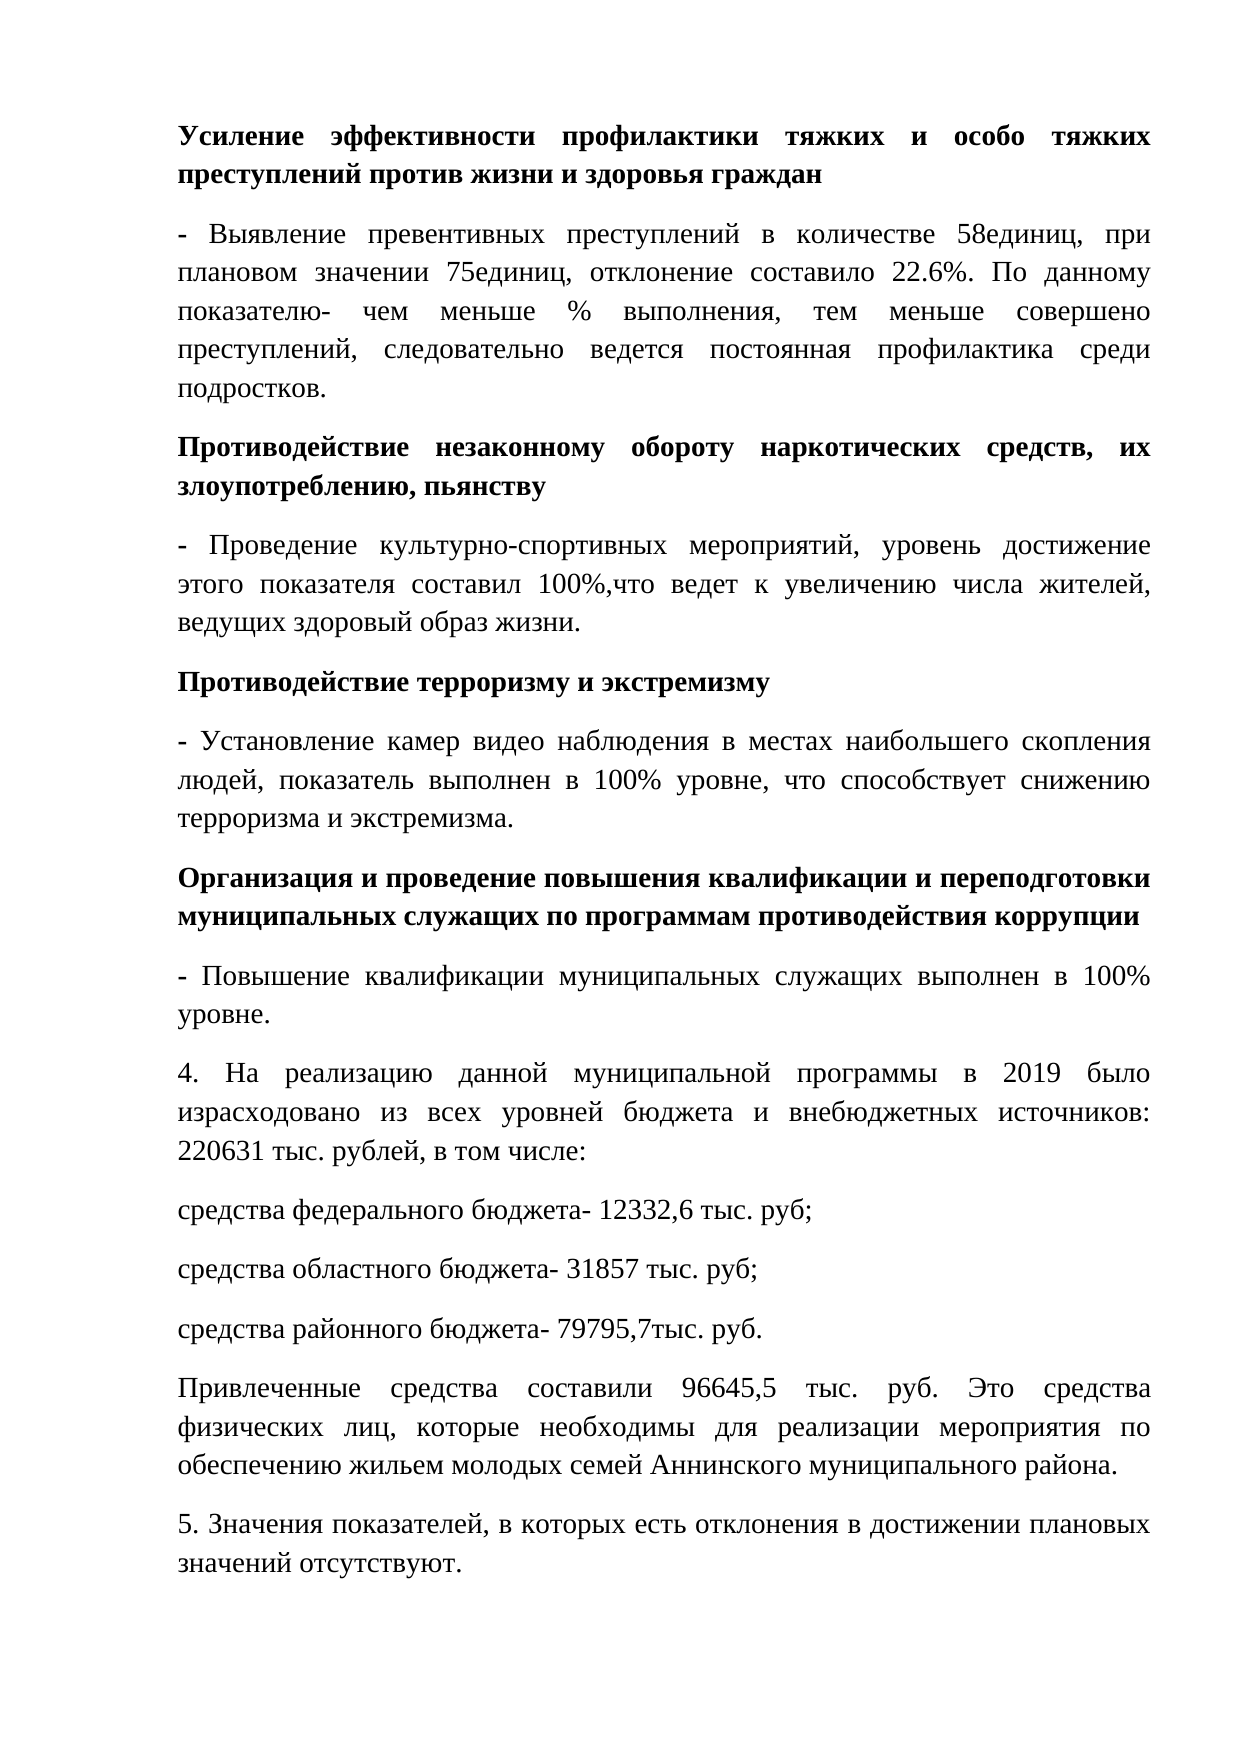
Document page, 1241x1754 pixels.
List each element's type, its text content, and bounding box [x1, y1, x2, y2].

text - Проведение культурно-спортивных мероприятий, уровень достижение этого показателя составил 100%,что ведет к увеличению числа жителей, ведущих здоровый образ жизни. [177, 527, 1152, 638]
text - Выявление превентивных преступлений в количестве 58единиц, при плановом значении 75единиц, отклонение составило 22.6%. По данному показателю- чем меньше % выполнения, тем меньше совершено преступлений, следовательно ведется постоянная профилактика среди подростков. [177, 216, 1152, 404]
text - Установление камер видео наблюдения в местах наибольшего скопления людей, показатель выполнен в 100% уровне, что способствует снижению терроризма и экстремизма. [177, 723, 1152, 834]
text Противодействие незаконному обороту наркотических средств, их злоупотреблению, пьянству [177, 429, 1152, 502]
text средства федерального бюджета- 12332,6 тыс. руб; [177, 1192, 1152, 1226]
text Противодействие терроризму и экстремизму [177, 664, 1152, 697]
text Усиление эффективности профилактики тяжких и особо тяжких преступлений против жизни и здоровья граждан [177, 118, 1152, 190]
text средства областного бюджета- 31857 тыс. руб; [177, 1251, 1152, 1285]
text 4. На реализацию данной муниципальной программы в 2019 было израсходовано из всех уровней бюджета и внебюджетных источников: 220631 тыс. рублей, в том числе: [177, 1056, 1152, 1166]
text средства районного бюджета- 79795,7тыс. руб. [177, 1311, 1152, 1344]
text Привлеченные средства составили 96645,5 тыс. руб. Это средства физических лиц, которые необходимы для реализации мероприятия по обеспечению жильем молодых семей Аннинского муниципального района. [177, 1370, 1152, 1481]
text - Повышение квалификации муниципальных служащих выполнен в 100% уровне. [177, 958, 1152, 1030]
text Организация и проведение повышения квалификации и переподготовки муниципальных служащих по программам противодействия коррупции [177, 860, 1152, 932]
text 5. Значения показателей, в которых есть отклонения в достижении плановых значений отсутствуют. [177, 1507, 1152, 1579]
